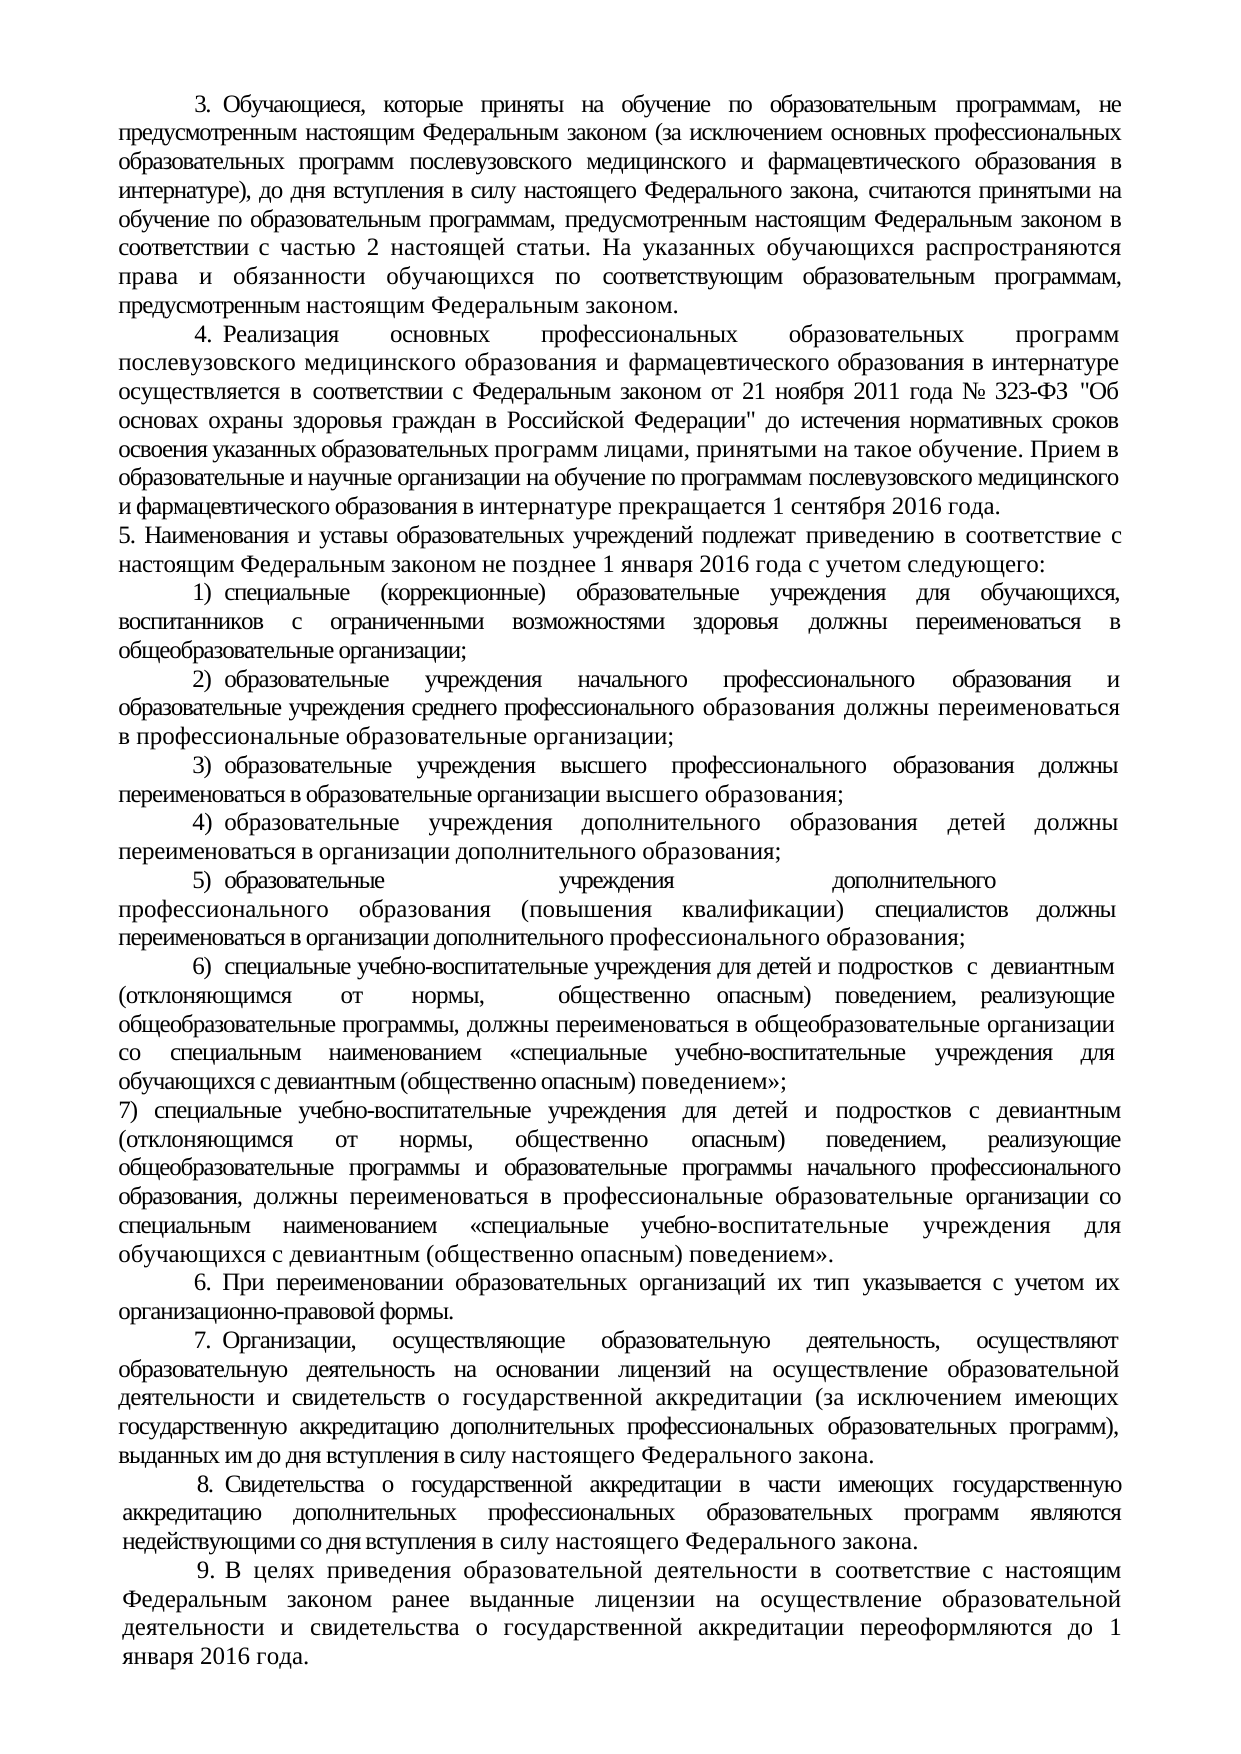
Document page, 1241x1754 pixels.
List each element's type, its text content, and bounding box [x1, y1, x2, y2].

text 7) специальные учебно-воспитательные учреждения для детей и подростков с девиантным (отклоняющимся от нормы, общественно опасным) поведением, реализующие общеобразовательные программы и образовательные программы начального профессионального образования, должны переименоваться в профессиональные образовательные организации со специальным наименованием «специальные учебно-воспитательные учреждения для обучающихся с девиантным (общественно опасным) поведением». [118, 1095, 1122, 1267]
list образовательные учреждения дополнительного образования детей должны переименоваться в организации дополнительного образования; [118, 807, 1118, 865]
list Свидетельства о государственной аккредитации в части имеющих государственную аккредитацию дополнительных профессиональных образовательных программ являются недействующими со дня вступления в силу настоящего Федерального закона. [122, 1469, 1122, 1555]
list В целях приведения образовательной деятельности в соответствие с настоящим Федеральным законом ранее выданные лицензии на осуществление образовательной деятельности и свидетельства о государственной аккредитации переоформляются до 1 января 2016 года. [122, 1555, 1122, 1670]
list Обучающиеся, которые приняты на обучение по образовательным программам, не предусмотренным настоящим Федеральным законом (за исключением основных профессиональных образовательных программ послевузовского медицинского и фармацевтического образования в интернатуре), до дня вступления в силу настоящего Федерального закона, считаются принятыми на обучение по образовательным программам, предусмотренным настоящим Федеральным законом в соответствии с частью 2 настоящей статьи. На указанных обучающихся распространяются права и обязанности обучающихся по соответствующим образовательным программам, предусмотренным настоящим Федеральным законом. [118, 89, 1122, 319]
list специальные учебно-воспитательные учреждения для детей и подростков с девиантным (отклоняющимся от нормы, общественно опасным) поведением, реализующие общеобразовательные программы, должны переименоваться в общеобразовательные организации со специальным наименованием «специальные учебно-воспитательные учреждения для обучающихся с девиантным (общественно опасным) поведением»; [118, 951, 1115, 1095]
list Реализация основных профессиональных образовательных программ послевузовского медицинского образования и фармацевтического образования в интернатуре осуществляется в соответствии с Федеральным законом от 21 ноября 2011 года № 323-ФЗ "Об основах охраны здоровья граждан в Российской Федерации" до истечения нормативных сроков освоения указанных образовательных программ лицами, принятыми на такое обучение. Прием в образовательные и научные организации на обучение по программам послевузовского медицинского и фармацевтического образования в интернатуре прекращается 1 сентября 2016 года. [118, 319, 1119, 520]
list образовательные учреждения высшего профессионального образования должны переименоваться в образовательные организации высшего образования; [118, 750, 1118, 807]
list образовательные учреждения начального профессионального образования и образовательные учреждения среднего профессионального образования должны переименоваться в профессиональные образовательные организации; [118, 664, 1120, 750]
list Организации, осуществляющие образовательную деятельность, осуществляют образовательную деятельность на основании лицензий на осуществление образовательной деятельности и свидетельств о государственной аккредитации (за исключением имеющих государственную аккредитацию дополнительных профессиональных образовательных программ), выданных им до дня вступления в силу настоящего Федерального закона. [118, 1325, 1119, 1469]
text 5. Наименования и уставы образовательных учреждений подлежат приведению в соответствие с настоящим Федеральным законом не позднее 1 января 2016 года с учетом следующего: [118, 520, 1122, 577]
list При переименовании образовательных организаций их тип указывается с учетом их организационно-правовой формы. [118, 1267, 1120, 1325]
list специальные (коррекционные) образовательные учреждения для обучающихся, воспитанников с ограниченными возможностями здоровья должны переименоваться в общеобразовательные организации; [118, 577, 1121, 664]
list образовательные учреждения дополнительного профессионального образования (повышения квалификации) специалистов должны переименоваться в организации дополнительного профессионального образования; [118, 865, 1117, 951]
